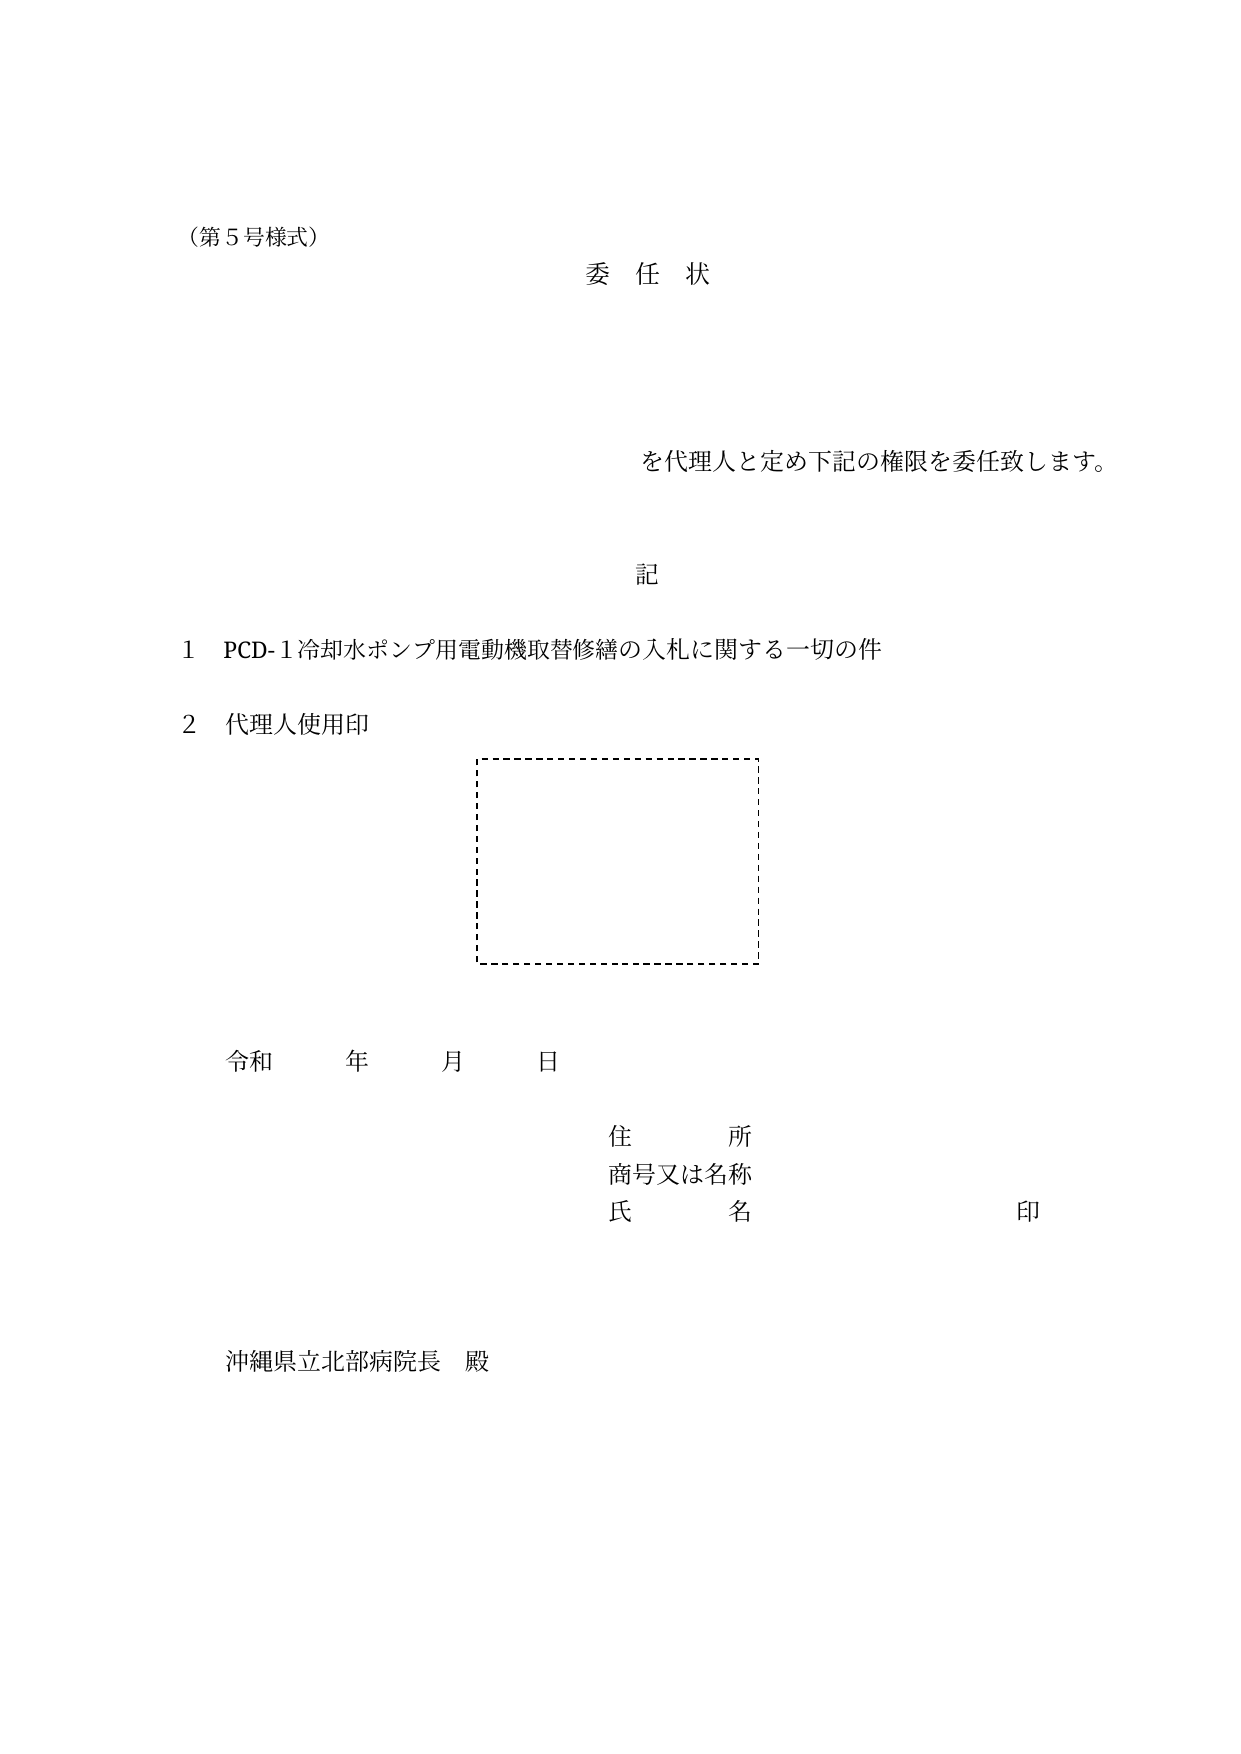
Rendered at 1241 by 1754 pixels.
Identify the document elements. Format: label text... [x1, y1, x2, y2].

text 委 任 状 [177, 254, 1118, 292]
subtitle 記 [177, 554, 1118, 592]
text 商号又は名称 [177, 1154, 1118, 1192]
text 住 所 [177, 1117, 1118, 1154]
text を代理人と定め下記の権限を委任致します。 [177, 442, 1118, 479]
text 沖縄県立北部病院長 殿 [177, 1342, 1118, 1379]
text 令和 年 月 日 [177, 1042, 1118, 1079]
text ２ 代理人使用印 [177, 704, 1118, 742]
text （第５号様式） [177, 217, 1118, 254]
text 氏 名 印 [177, 1192, 1118, 1229]
text １ PCD-１冷却水ポンプ用電動機取替修繕の入札に関する一切の件 [177, 629, 1118, 667]
